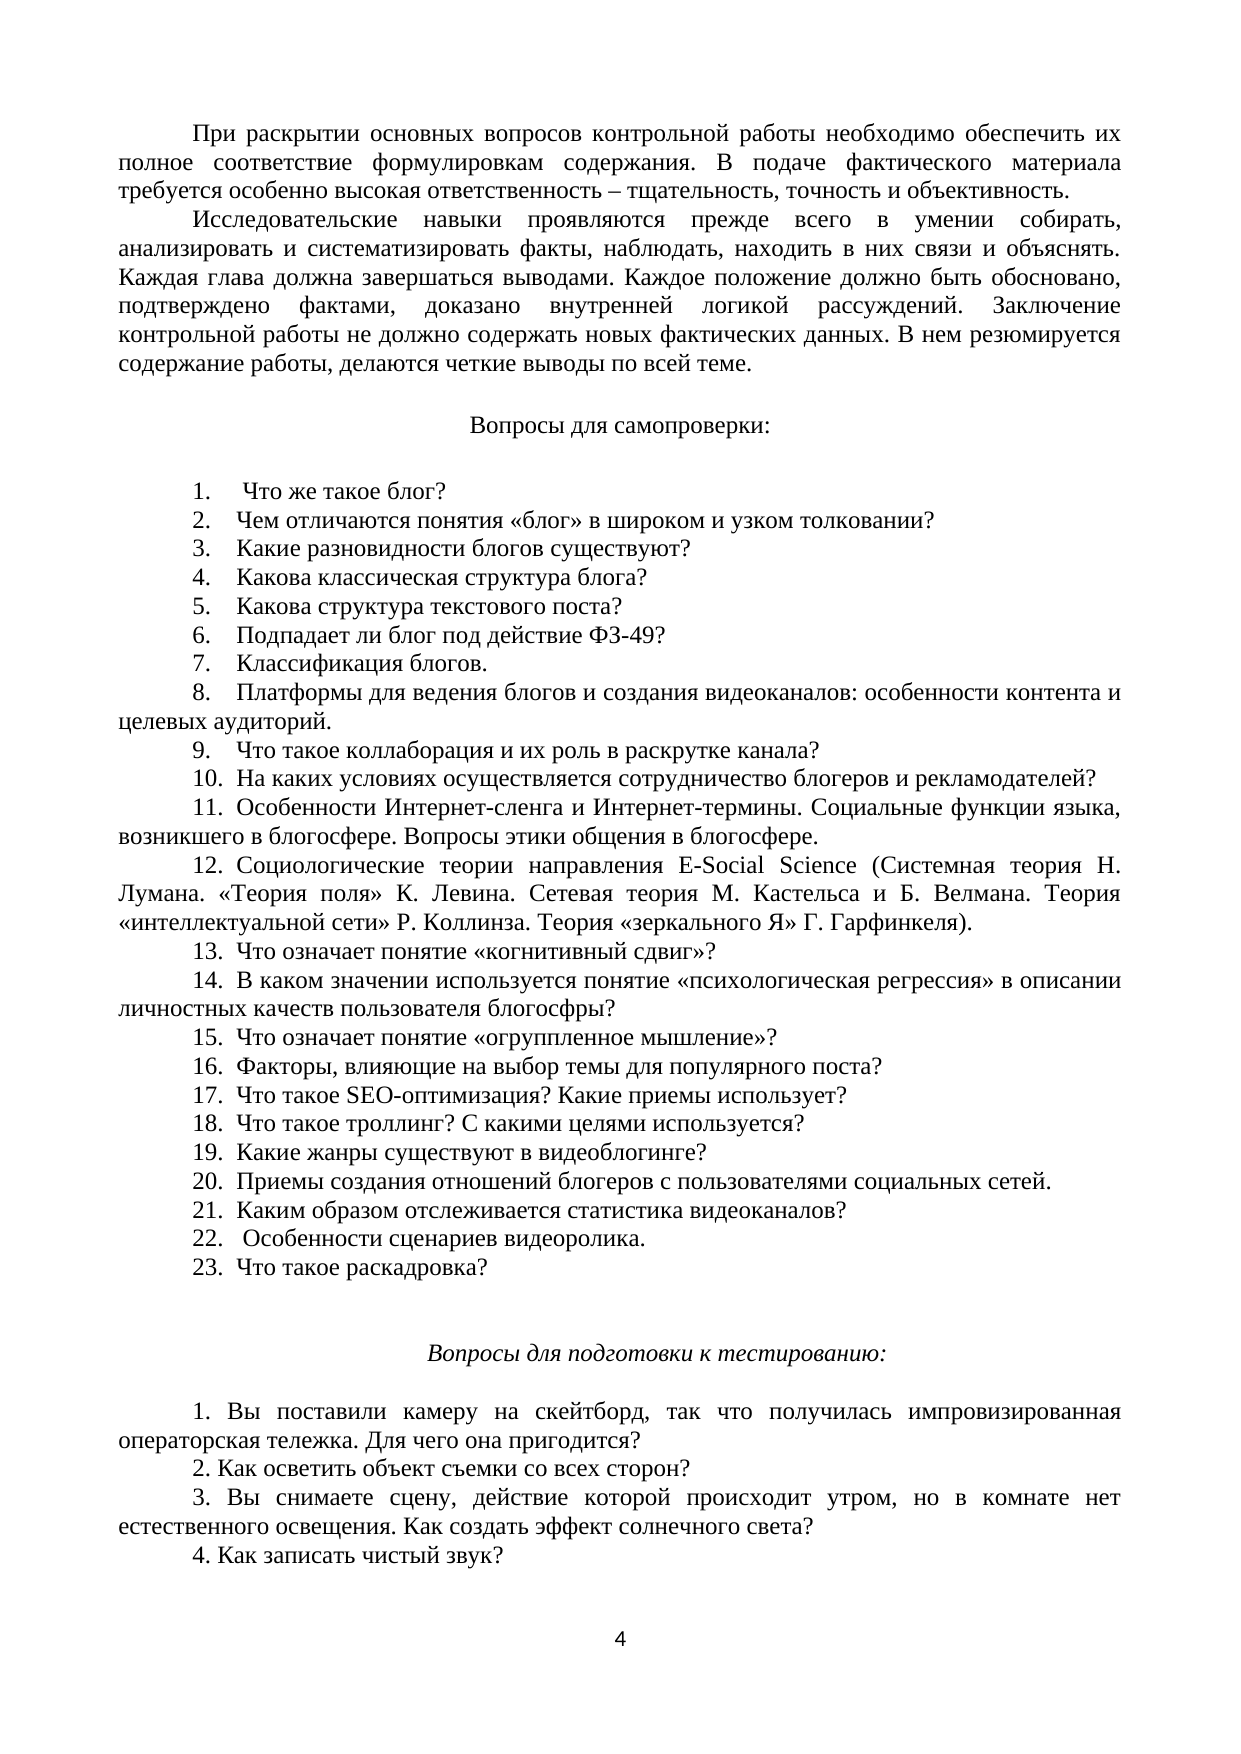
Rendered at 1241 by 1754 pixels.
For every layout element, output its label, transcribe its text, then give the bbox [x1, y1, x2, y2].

text 3. Вы снимаете сцену, действие которой происходит утром, но в комнате нет естественного освещения. Как создать эффект солнечного света? [118, 1482, 1122, 1540]
text 3. Какие разновидности блогов существуют? [118, 533, 1122, 562]
text 15. Что означает понятие «огруппленное мышление»? [118, 1022, 1122, 1051]
text 10. На каких условиях осуществляется сотрудничество блогеров и рекламодателей? [118, 763, 1122, 792]
text 9. Что такое коллаборация и их роль в раскрутке канала? [118, 735, 1122, 763]
text 11. Особенности Интернет-сленга и Интернет-термины. Социальные функции языка, возникшего в блогосфере. Вопросы этики общения в блогосфере. [118, 792, 1122, 850]
text 14. В каком значении используется понятие «психологическая регрессия» в описании личностных качеств пользователя блогосфры? [118, 965, 1122, 1022]
text 1. Что же такое блог? [118, 476, 1122, 505]
text При раскрытии основных вопросов контрольной работы необходимо обеспечить их полное соответствие формулировкам содержания. В подаче фактического материала требуется особенно высокая ответственность – тщательность, точность и объективность. [118, 118, 1122, 204]
text 2. Как осветить объект съемки со всех сторон? [118, 1453, 1122, 1482]
text Вопросы для самопроверки: [118, 410, 1122, 439]
text 6. Подпадает ли блог под действие ФЗ-49? [118, 620, 1122, 648]
text 22. Особенности сценариев видеоролика. [118, 1223, 1122, 1252]
text 23. Что такое раскадровка? [118, 1252, 1122, 1281]
text Вопросы для подготовки к тестированию: [118, 1338, 1122, 1367]
text 7. Классификация блогов. [118, 648, 1122, 677]
text 5. Какова структура текстового поста? [118, 591, 1122, 620]
text 13. Что означает понятие «когнитивный сдвиг»? [118, 936, 1122, 965]
text 1. Вы поставили камеру на скейтборд, так что получилась импровизированная операторская тележка. Для чего она пригодится? [118, 1396, 1122, 1453]
text 21. Каким образом отслеживается статистика видеоканалов? [118, 1195, 1122, 1223]
text 17. Что такое SEO-оптимизация? Какие приемы использует? [118, 1080, 1122, 1108]
text 19. Какие жанры существуют в видеоблогинге? [118, 1137, 1122, 1166]
text 16. Факторы, влияющие на выбор темы для популярного поста? [118, 1051, 1122, 1080]
text 12. Социологические теории направления E-Social Science (Системная теория Н. Лумана. «Теория поля» К. Левина. Сетевая теория М. Кастельса и Б. Велмана. Теория «интеллектуальной сети» Р. Коллинза. Теория «зеркального Я» Г. Гарфинкеля). [118, 850, 1122, 936]
text 4. Какова классическая структура блога? [118, 562, 1122, 591]
text Исследовательские навыки проявляются прежде всего в умении собирать, анализировать и систематизировать факты, наблюдать, находить в них связи и объяснять. Каждая глава должна завершаться выводами. Каждое положение должно быть обосновано, подтверждено фактами, доказано внутренней логикой рассуждений. Заключение контрольной работы не должно содержать новых фактических данных. В нем резюмируется содержание работы, делаются четкие выводы по всей теме. [118, 204, 1122, 377]
text 4. Как записать чистый звук? [118, 1540, 1122, 1568]
text 18. Что такое троллинг? С какими целями используется? [118, 1108, 1122, 1137]
text 2. Чем отличаются понятия «блог» в широком и узком толковании? [118, 505, 1122, 533]
text 8. Платформы для ведения блогов и создания видеоканалов: особенности контента и целевых аудиторий. [118, 677, 1122, 735]
text 20. Приемы создания отношений блогеров с пользователями социальных сетей. [118, 1166, 1122, 1195]
